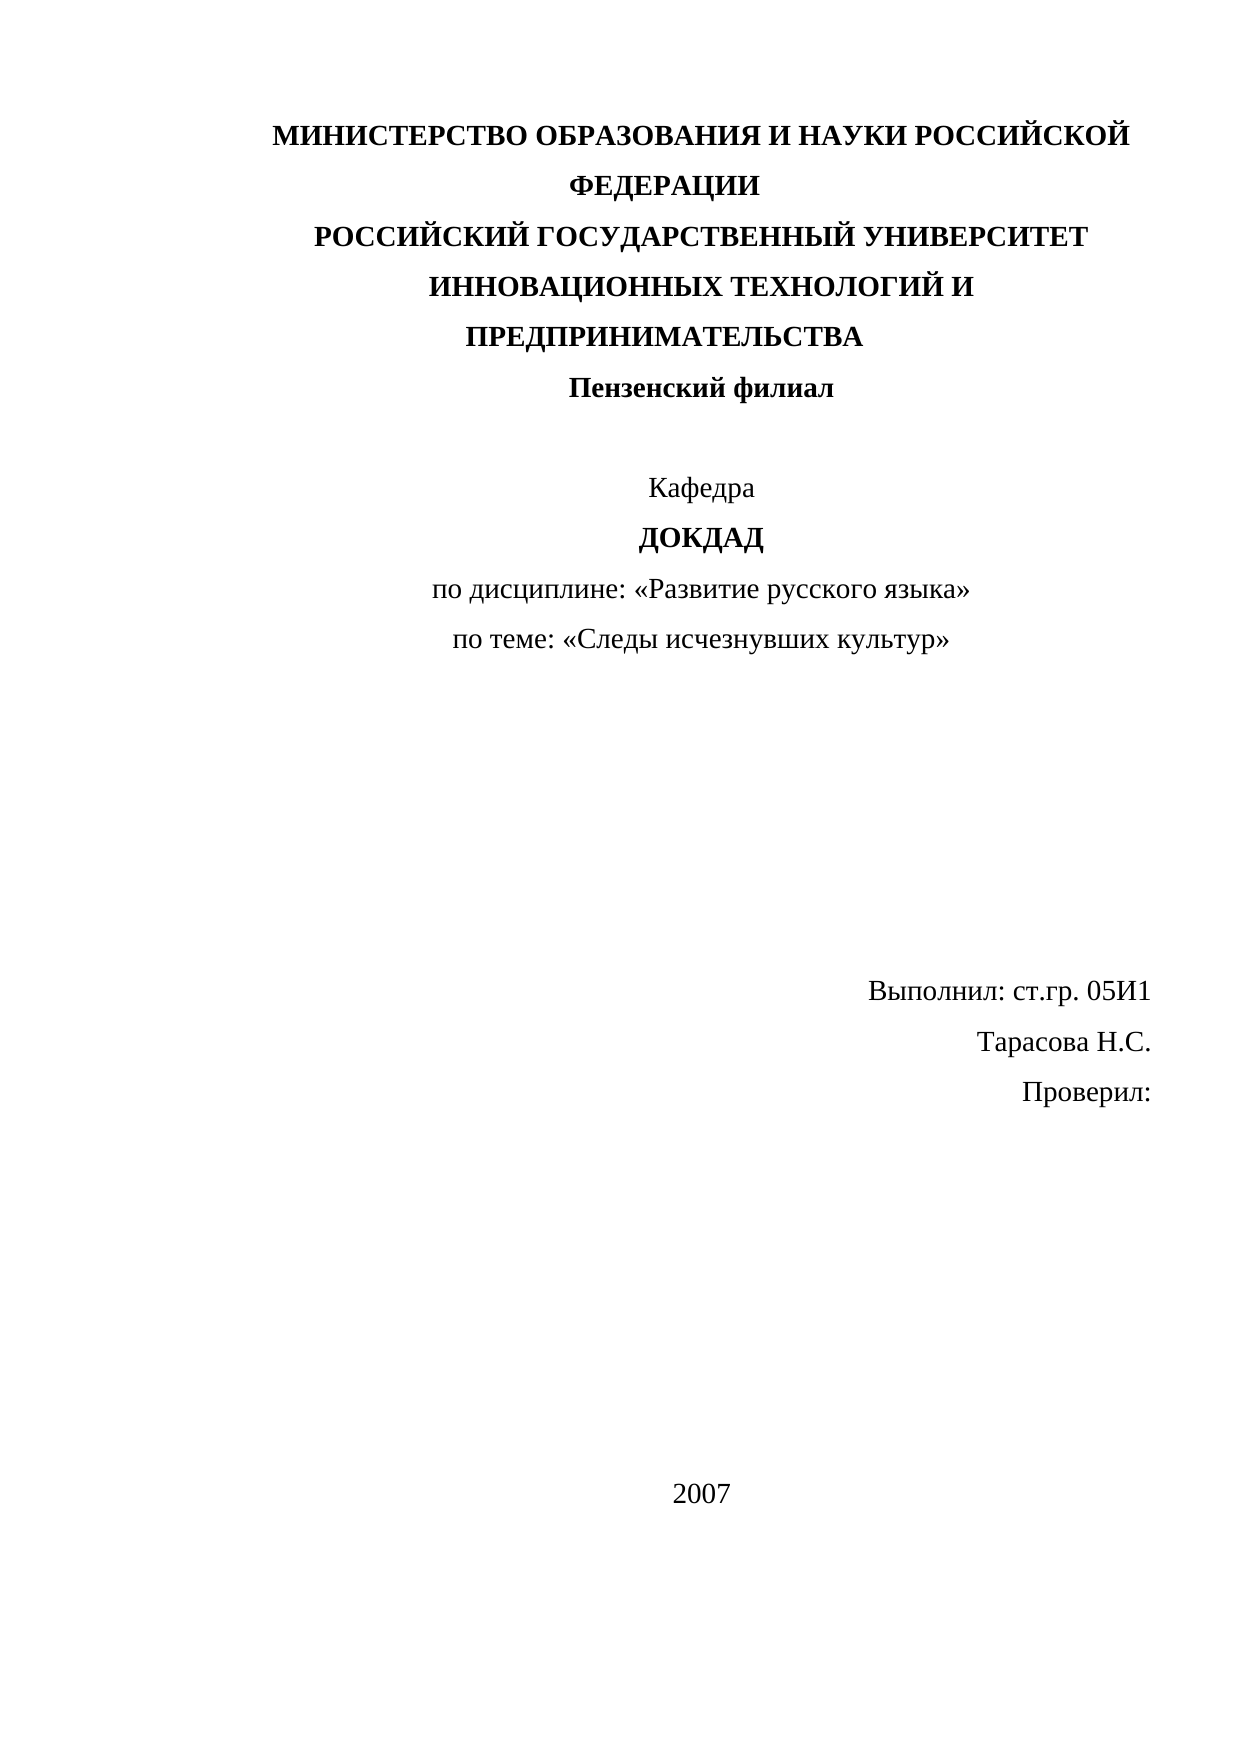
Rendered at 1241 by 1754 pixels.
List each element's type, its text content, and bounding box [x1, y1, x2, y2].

title Проверил: [177, 1074, 1152, 1108]
title Выполнил: ст.гр. 05И1 [177, 973, 1152, 1007]
text 2007 [177, 1477, 1152, 1510]
text МИНИСТЕРСТВО ОБРАЗОВАНИЯ И НАУКИ РОССИЙСКОЙ ФЕДЕРАЦИИ [177, 118, 1152, 202]
text ИННОВАЦИОННЫХ ТЕХНОЛОГИЙ И ПРЕДПРИНИМАТЕЛЬСТВА [177, 269, 1152, 353]
text Пензенский филиал [177, 370, 1152, 403]
text Кафедра [177, 470, 1152, 504]
text по теме: «Следы исчезнувших культур» [177, 621, 1152, 655]
text ДОКДАД [177, 521, 1152, 554]
text по дисциплине: «Развитие русского языка» [177, 571, 1152, 604]
text РОССИЙСКИЙ ГОСУДАРСТВЕННЫЙ УНИВЕРСИТЕТ [177, 219, 1152, 252]
title Тарасова Н.С. [177, 1024, 1152, 1057]
